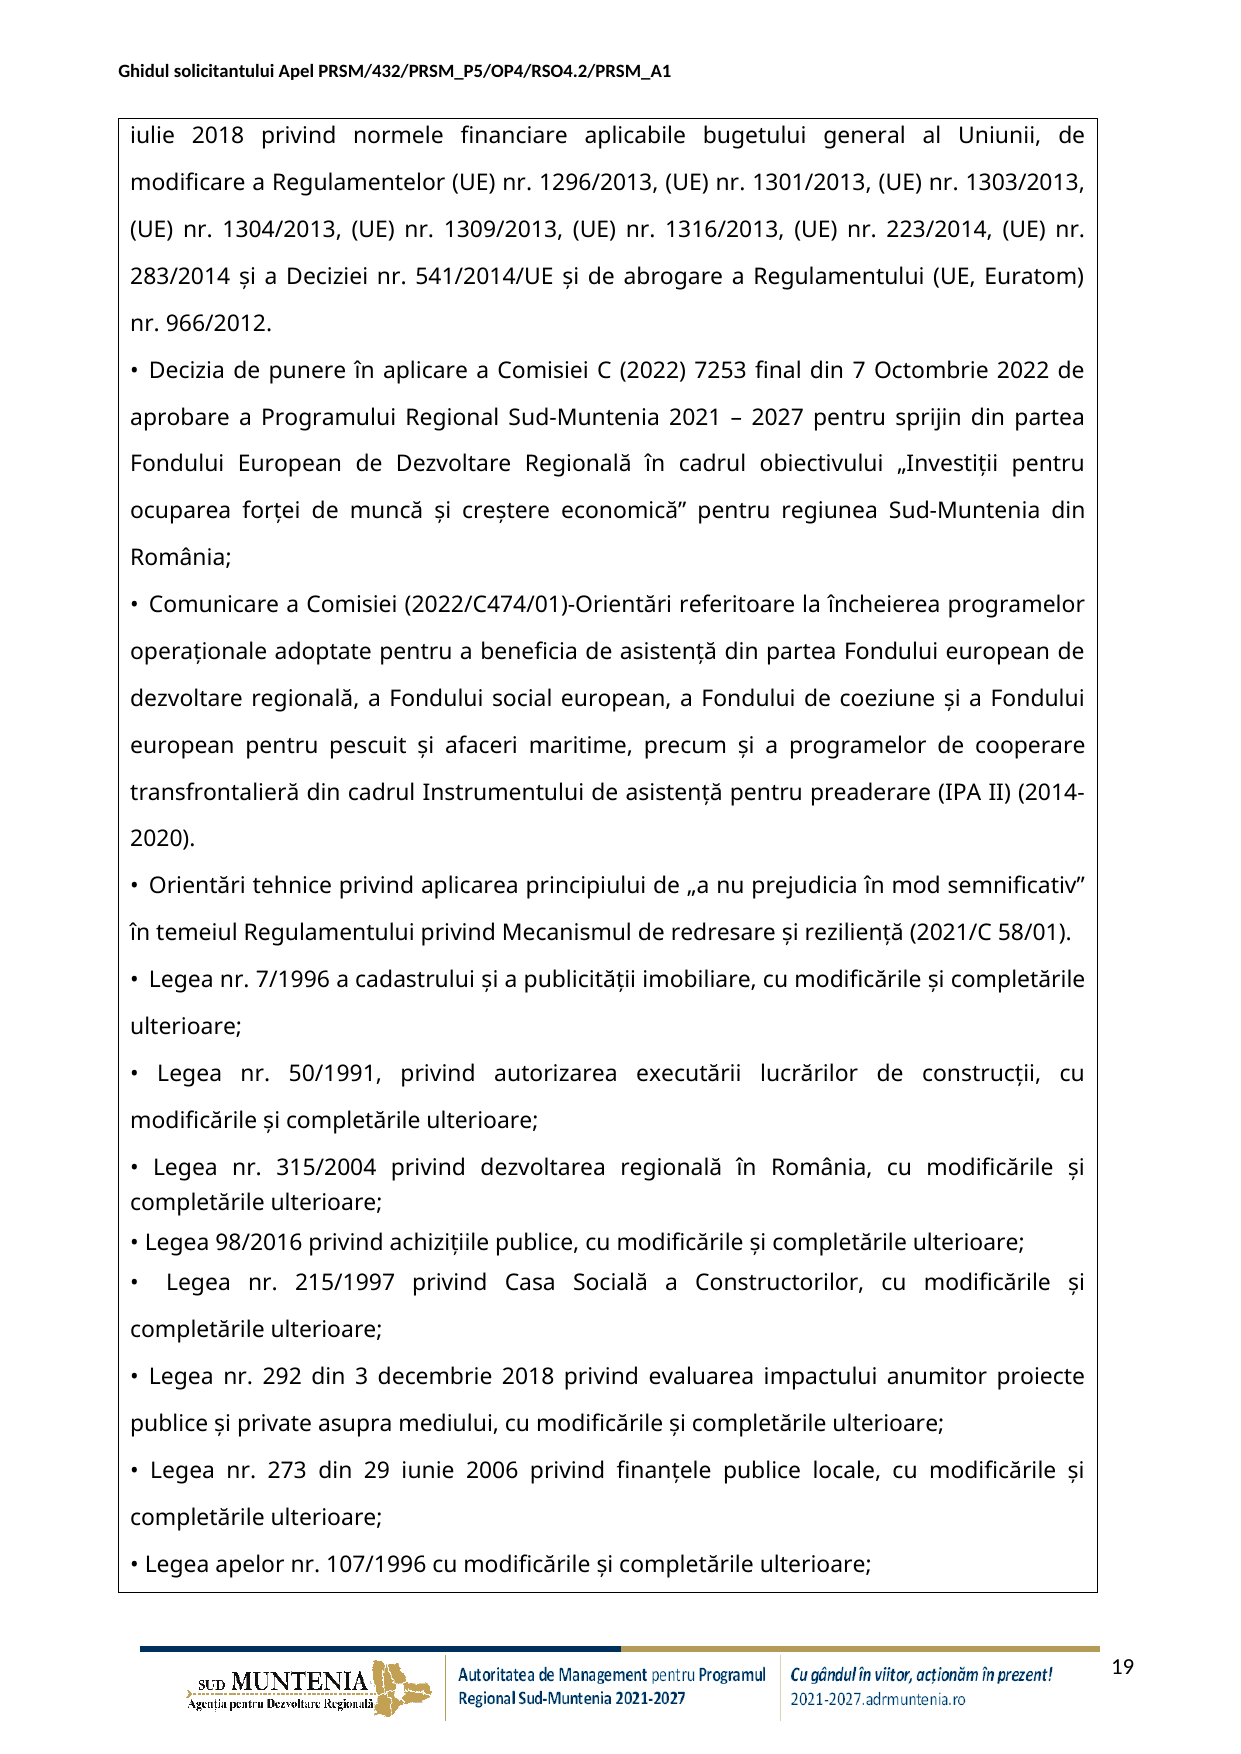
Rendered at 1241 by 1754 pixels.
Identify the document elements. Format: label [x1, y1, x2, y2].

table_header [119, 119, 1097, 1592]
picture [140, 1646, 1100, 1721]
